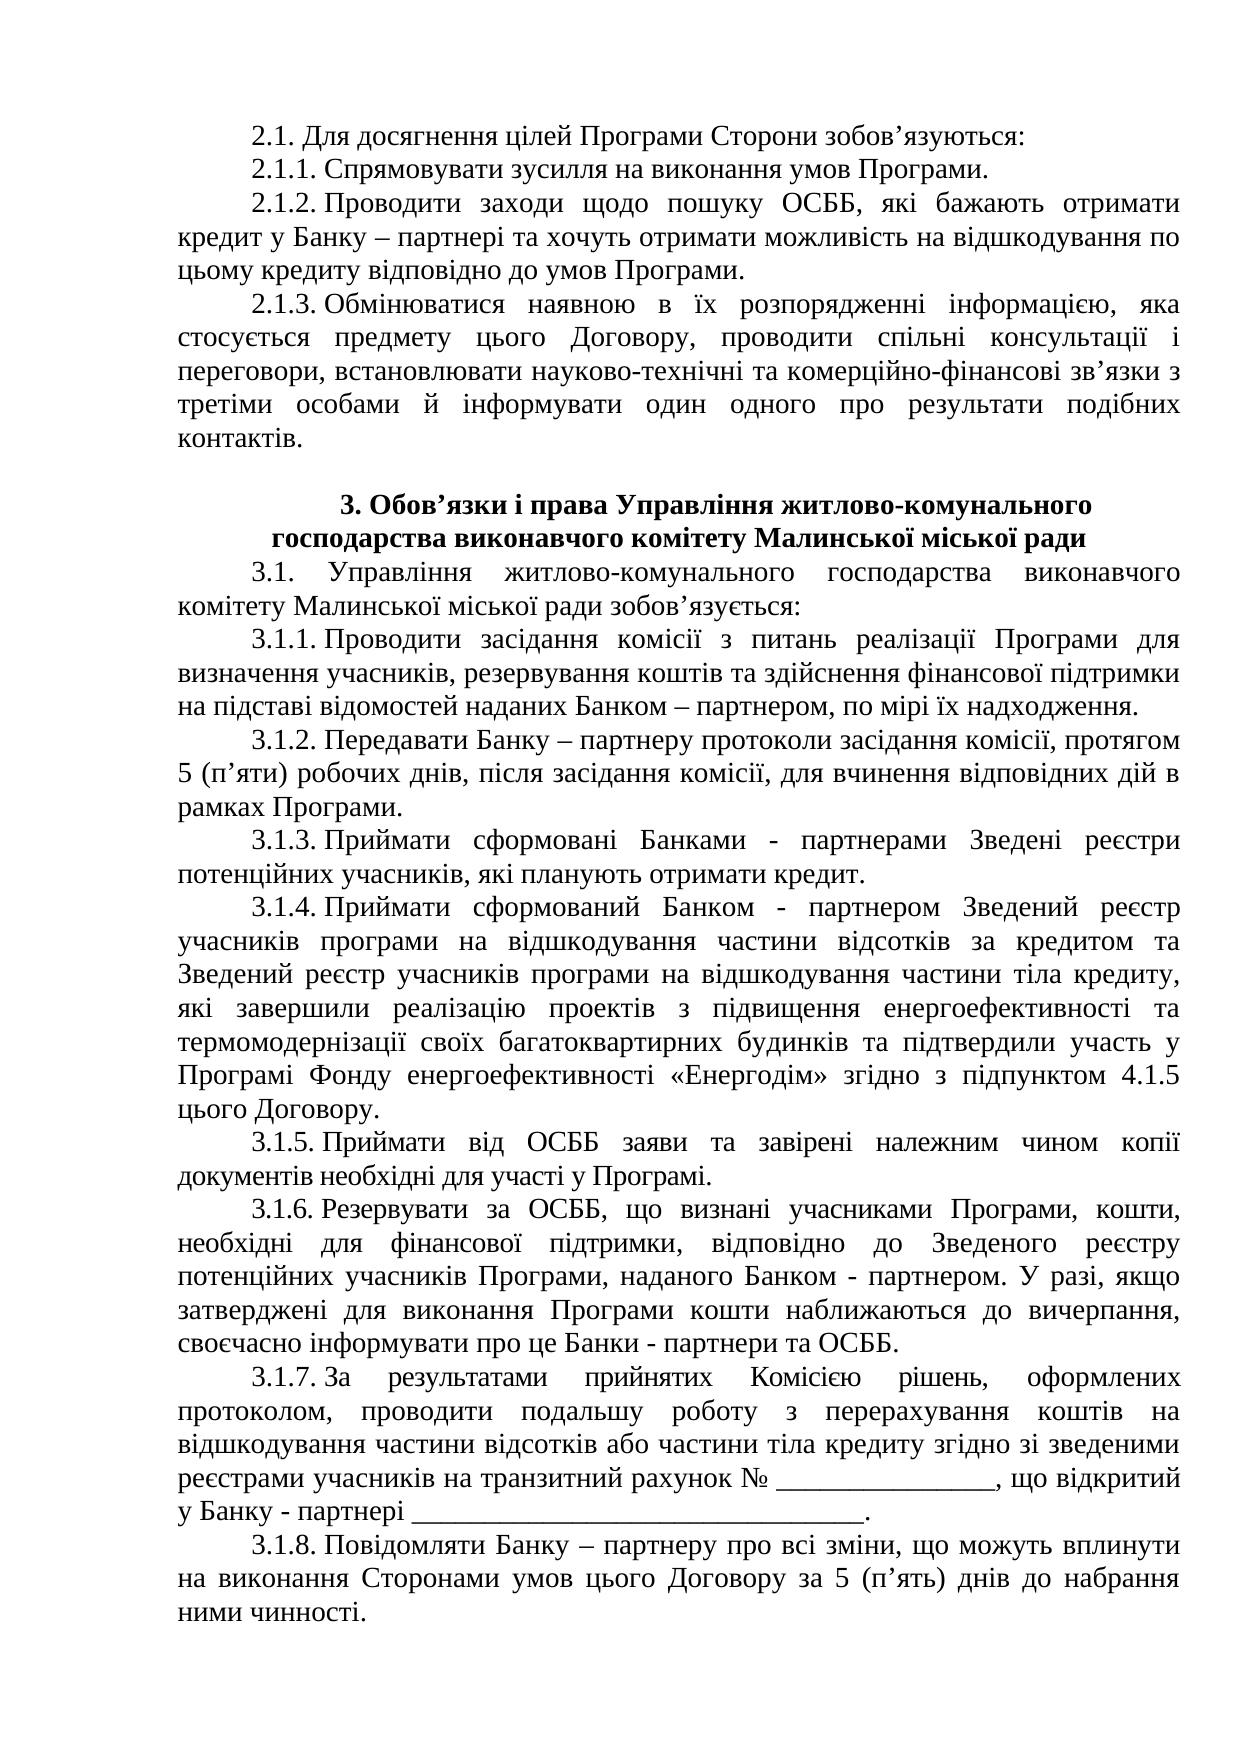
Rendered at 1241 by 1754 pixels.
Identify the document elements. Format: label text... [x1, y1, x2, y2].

text 2.1.1. Спрямовувати зусилля на виконання умов Програми. [177, 152, 1181, 185]
text 2.1. Для досягнення цілей Програми Сторони зобов’язуються: [177, 118, 1181, 152]
text 3.1.4. Приймати сформований Банком - партнером Зведений реєстр учасників програми на відшкодування частини відсотків за кредитом та Зведений реєстр учасників програми на відшкодування частини тіла кредиту, які завершили реалізацію проектів з підвищення енергоефективності та термомодернізації своїх багатоквартирних будинків та підтвердили участь у Програмі Фонду енергоефективності «Енергодім» згідно з підпунктом 4.1.5 цього Договору. [177, 889, 1181, 1124]
text 3.1.8. Повідомляти Банку – партнеру про всі зміни, що можуть вплинути на виконання Сторонами умов цього Договору за 5 (п’ять) днів до набрання ними чинності. [177, 1527, 1181, 1627]
text 3.1.3. Приймати сформовані Банками - партнерами Зведені реєстри потенційних учасників, які планують отримати кредит. [177, 822, 1181, 889]
text 3.1.2. Передавати Банку – партнеру протоколи засідання комісії, протягом 5 (п’яти) робочих днів, після засідання комісії, для вчинення відповідних дій в рамках Програми. [177, 722, 1181, 822]
text 2.1.3. Обмінюватися наявною в їх розпорядженні інформацією, яка стосується предмету цього Договору, проводити спільні консультації і переговори, встановлювати науково-технічні та комерційно-фінансові зв’язки з третіми особами й інформувати один одного про результати подібних контактів. [177, 286, 1181, 453]
text 3.1. Управління житлово-комунального господарства виконавчого комітету Малинської міської ради зобов’язується: [177, 554, 1181, 621]
text 3.1.7. За результатами прийнятих Комісією рішень, оформлених протоколом, проводити подальшу роботу з перерахування коштів на відшкодування частини відсотків або частини тіла кредиту згідно зі зведеними реєстрами учасників на транзитний рахунок № _______________, що відкритий у Банку - партнері _______________________________. [177, 1359, 1181, 1527]
text 2.1.2. Проводити заходи щодо пошуку ОСББ, які бажають отримати кредит у Банку – партнері та хочуть отримати можливість на відшкодування по цьому кредиту відповідно до умов Програми. [177, 185, 1181, 286]
text 3. Обов’язки і права Управління житлово-комунального господарства виконавчого комітету Малинської міської ради [177, 487, 1181, 554]
text 3.1.5. Приймати від ОСББ заяви та завірені належним чином копії документів необхідні для участі у Програмі. [177, 1124, 1181, 1191]
text 3.1.6. Резервувати за ОСББ, що визнані учасниками Програми, кошти, необхідні для фінансової підтримки, відповідно до Зведеного реєстру потенційних учасників Програми, наданого Банком - партнером. У разі, якщо затверджені для виконання Програми кошти наближаються до вичерпання, своєчасно інформувати про це Банки - партнери та ОСББ. [177, 1191, 1181, 1359]
text 3.1.1. Проводити засідання комісії з питань реалізації Програми для визначення учасників, резервування коштів та здійснення фінансової підтримки на підставі відомостей наданих Банком – партнером, по мірі їх надходження. [177, 621, 1181, 722]
